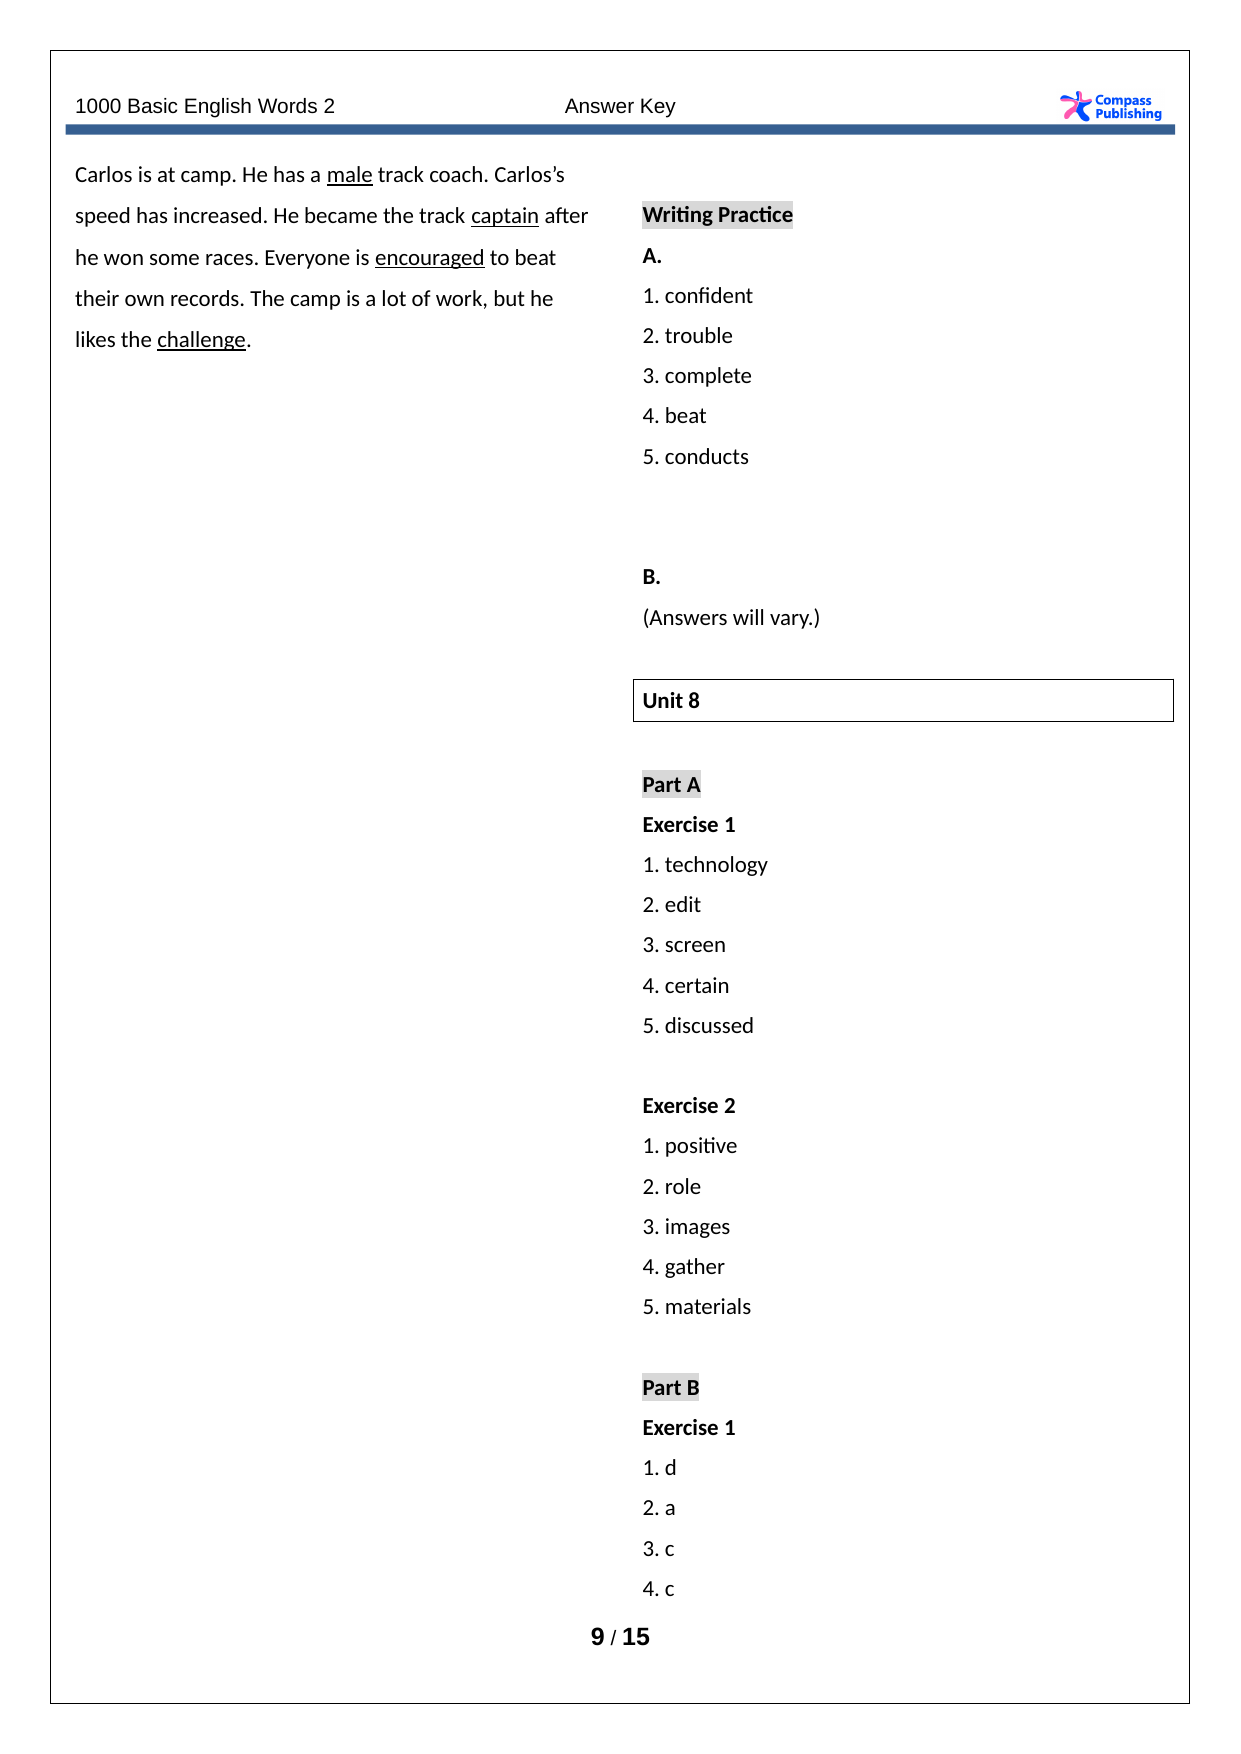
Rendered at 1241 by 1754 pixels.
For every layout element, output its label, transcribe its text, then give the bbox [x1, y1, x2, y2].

text 4. c [642, 1569, 1165, 1607]
text 2. a [642, 1489, 1165, 1526]
text Exercise 1 [642, 805, 1165, 843]
text 3. screen [642, 926, 1165, 963]
text 5. discussed [642, 1006, 1165, 1044]
text 5. materials [642, 1288, 1165, 1325]
text 2. edit [642, 886, 1165, 923]
text 1. confident [642, 276, 1165, 314]
text 5. conducts [642, 437, 1165, 475]
text Part A [642, 765, 1165, 803]
text Part B [642, 1368, 1165, 1406]
text 2. role [642, 1167, 1165, 1205]
text 3. c [642, 1529, 1165, 1567]
text Unit 8 [634, 680, 1173, 721]
text 3. complete [642, 357, 1165, 394]
text 3. images [642, 1207, 1165, 1245]
text Writing Practice [642, 196, 1165, 233]
text 1. d [642, 1449, 1165, 1486]
text 2. trouble [642, 317, 1165, 354]
text 4. gather [642, 1248, 1165, 1285]
text A. [642, 236, 1165, 274]
text 1. positive [642, 1127, 1165, 1164]
text B. [642, 558, 1165, 595]
picture [1056, 88, 1166, 124]
text 4. certain [642, 966, 1165, 1004]
text Carlos is at camp. He has a male track coach. Carlos’s speed has increased. He became the track captain after he won some races. Everyone is encouraged to beat their own records. The camp is a lot of work, but he likes the challenge. [75, 156, 598, 358]
text 1. technology [642, 846, 1165, 883]
text Exercise 2 [642, 1087, 1165, 1124]
text Exercise 1 [642, 1408, 1165, 1446]
text 4. beat [642, 397, 1165, 434]
text (Answers will vary.) [642, 598, 1165, 636]
